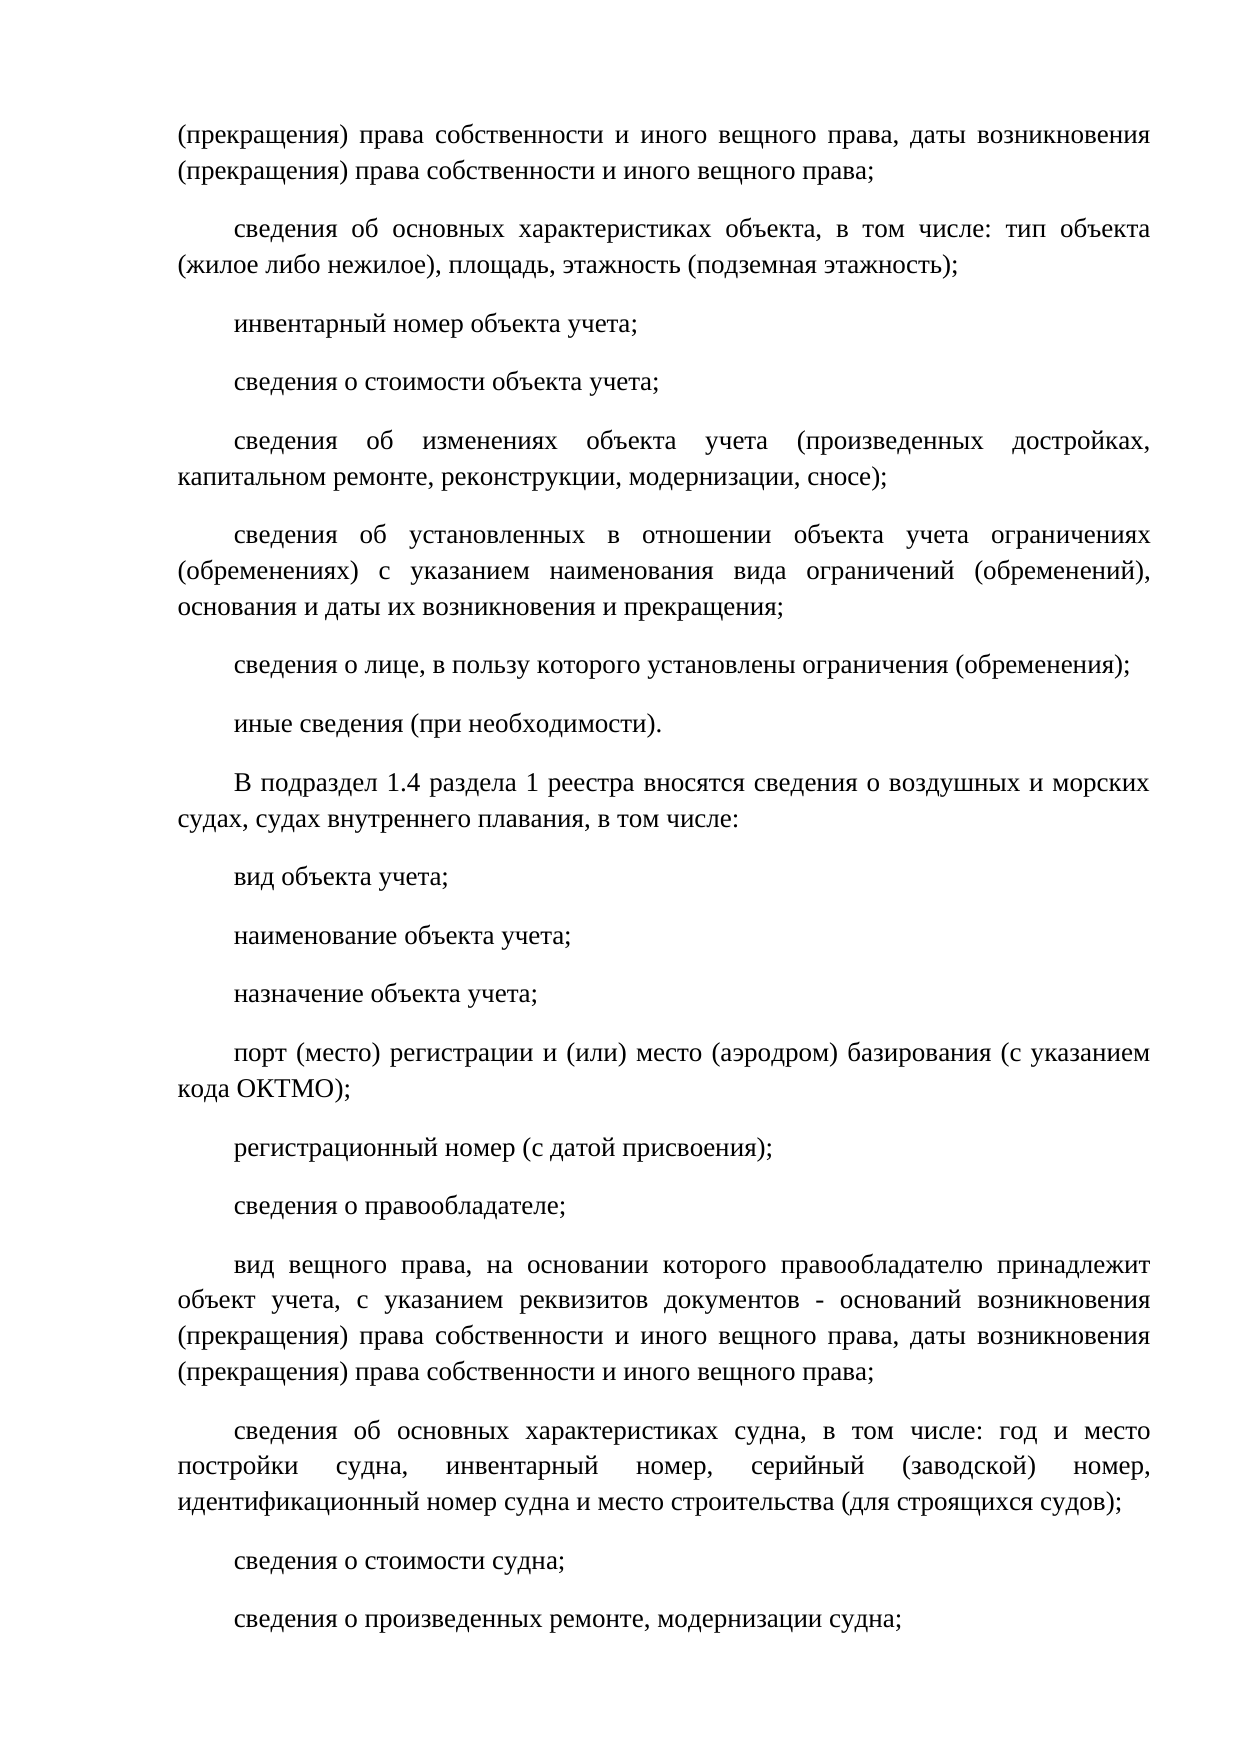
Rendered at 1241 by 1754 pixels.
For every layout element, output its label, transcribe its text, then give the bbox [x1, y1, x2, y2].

text порт (место) регистрации и (или) место (аэродром) базирования (с указанием кода ОКТМО); [177, 1036, 1152, 1103]
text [177, 118, 1152, 185]
text сведения о стоимости объекта учета; [177, 366, 1152, 397]
text сведения о стоимости судна; [177, 1544, 1152, 1575]
text сведения о произведенных ремонте, модернизации судна; [177, 1602, 1152, 1634]
text регистрационный номер (с датой присвоения); [177, 1131, 1152, 1162]
text В подраздел 1.4 раздела 1 реестра вносятся сведения о воздушных и морских судах, судах внутреннего плавания, в том числе: [177, 766, 1152, 833]
text сведения об основных характеристиках судна, в том числе: год и место постройки судна, инвентарный номер, серийный (заводской) номер, идентификационный номер судна и место строительства (для строящихся судов); [177, 1414, 1152, 1516]
text сведения об установленных в отношении объекта учета ограничениях (обременениях) с указанием наименования вида ограничений (обременений), основания и даты их возникновения и прекращения; [177, 518, 1152, 621]
text сведения о лице, в пользу которого установлены ограничения (обременения); [177, 649, 1152, 680]
text сведения об изменениях объекта учета (произведенных достройках, капитальном ремонте, реконструкции, модернизации, сносе); [177, 424, 1152, 491]
text назначение объекта учета; [177, 978, 1152, 1009]
text сведения о правообладателе; [177, 1189, 1152, 1220]
text сведения об основных характеристиках объекта, в том числе: тип объекта (жилое либо нежилое), площадь, этажность (подземная этажность); [177, 212, 1152, 279]
text наименование объекта учета; [177, 919, 1152, 950]
text иные сведения (при необходимости). [177, 707, 1152, 738]
text инвентарный номер объекта учета; [177, 307, 1152, 338]
text вид объекта учета; [177, 860, 1152, 891]
